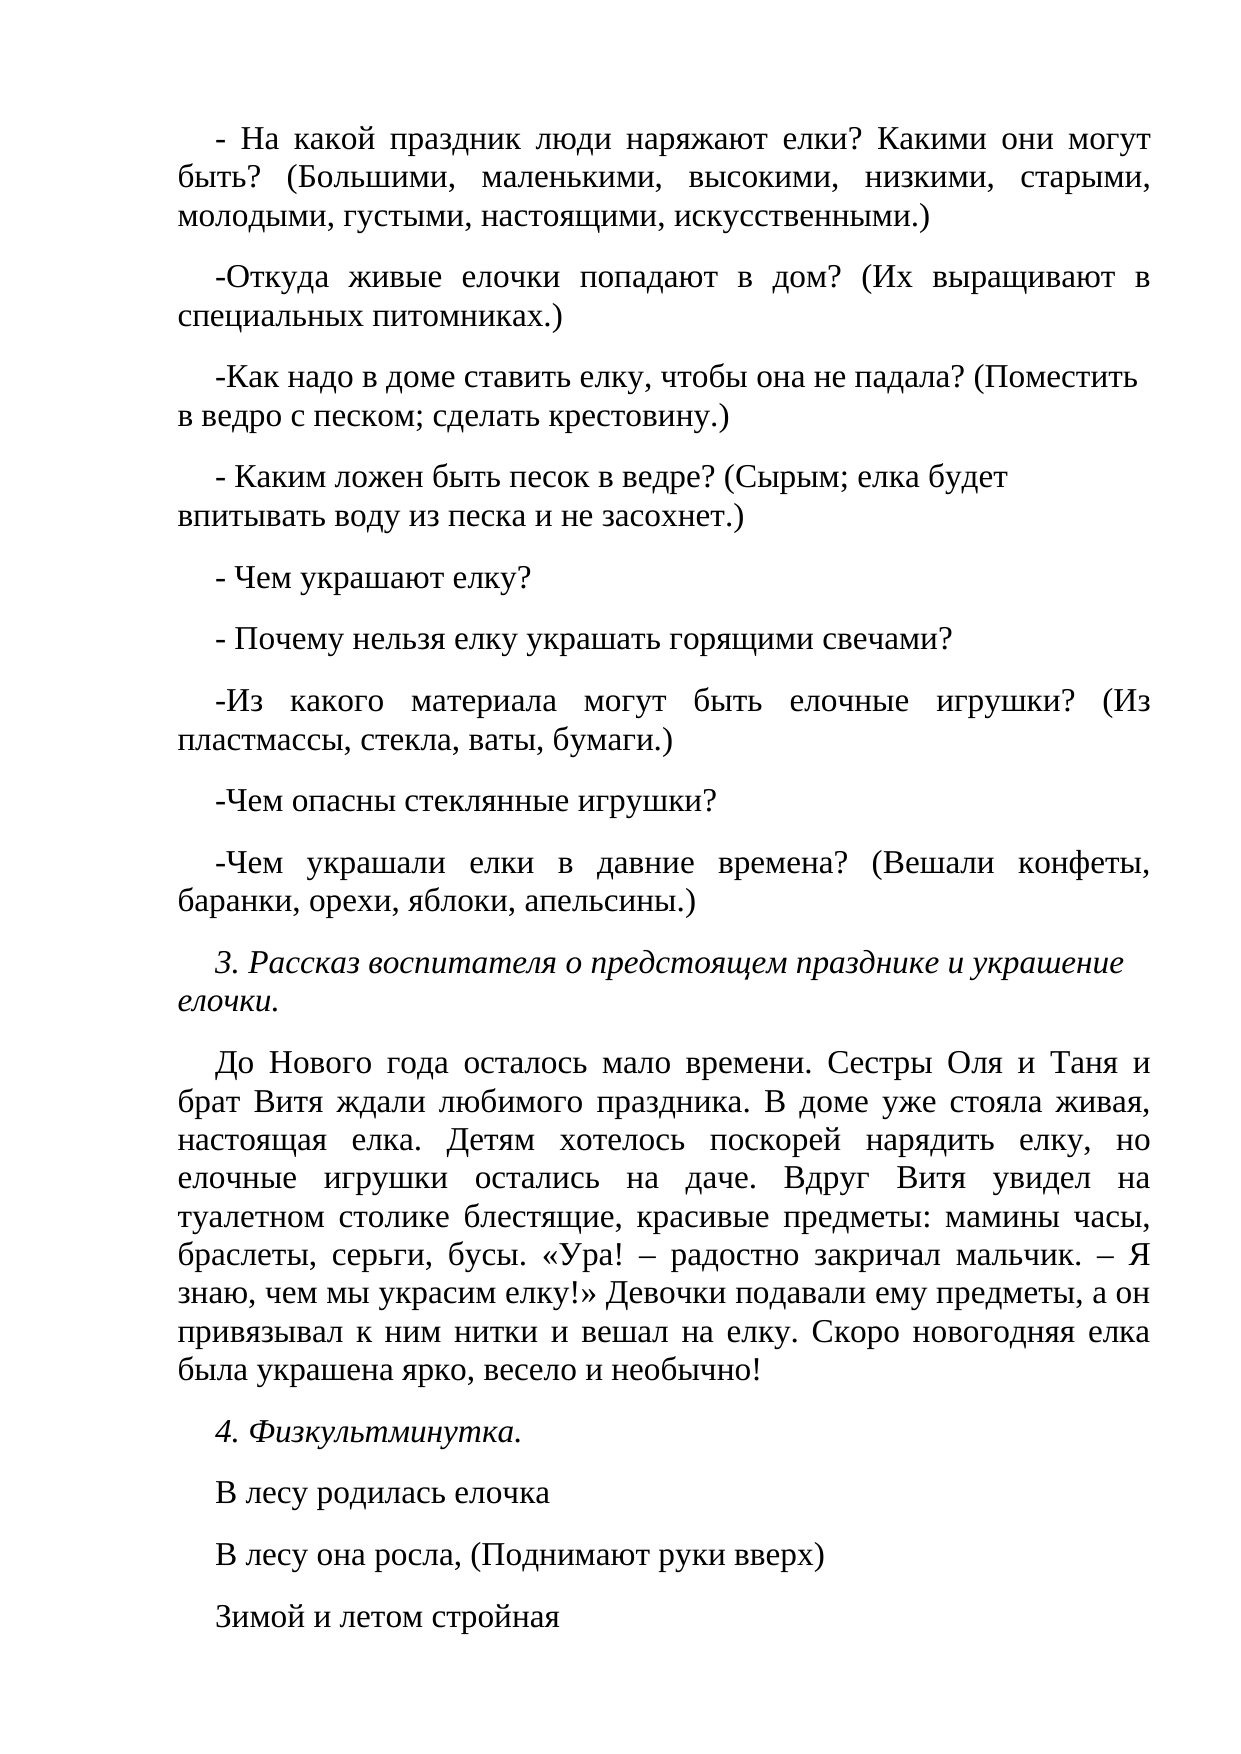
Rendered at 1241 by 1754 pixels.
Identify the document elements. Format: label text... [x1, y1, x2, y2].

text В лесу родилась елочка [177, 1473, 1152, 1511]
text -Чем украшали елки в давние времена? (Вешали конфеты, баранки, орехи, яблоки, апельсины.) [177, 842, 1152, 919]
text - На какой праздник люди наряжают елки? Какими они могут быть? (Большими, маленькими, высокими, низкими, старыми, молодыми, густыми, настоящими, искусственными.) [177, 118, 1152, 233]
text - Чем украшают елку? [177, 557, 1152, 595]
text - Каким ложен быть песок в ведре? (Сырым; елка будет впитывать воду из песка и не засохнет.) [177, 457, 1152, 533]
text -Чем опасны стеклянные игрушки? [177, 781, 1152, 819]
text 3. Рассказ воспитателя о предстоящем празднике и украшение елочки. [177, 942, 1152, 1019]
text -Откуда живые елочки попадают в дом? (Их выращивают в специальных питомниках.) [177, 257, 1152, 333]
text 4. Физкультминутка. [177, 1411, 1152, 1449]
text - Почему нельзя елку украшать горящими свечами? [177, 619, 1152, 657]
text До Нового года осталось мало времени. Сестры Оля и Таня и брат Витя ждали любимого праздника. В доме уже стояла живая, настоящая елка. Детям хотелось поскорей нарядить елку, но елочные игрушки остались на даче. Вдруг Витя увидел на туалетном столике блестящие, красивые предметы: мамины часы, браслеты, серьги, бусы. «Ура! – радостно закричал мальчик. – Я знаю, чем мы украсим елку!» Девочки подавали ему предметы, а он привязывал к ним нитки и вешал на елку. Скоро новогодняя елка была украшена ярко, весело и необычно! [177, 1042, 1152, 1387]
text В лесу она росла, (Поднимают руки вверх) [177, 1534, 1152, 1573]
text -Как надо в доме ставить елку, чтобы она не падала? (Поместить в ведро с песком; сделать крестовину.) [177, 357, 1152, 433]
text -Из какого материала могут быть елочные игрушки? (Из пластмассы, стекла, ваты, бумаги.) [177, 680, 1152, 757]
text Зимой и летом стройная [177, 1596, 1152, 1634]
